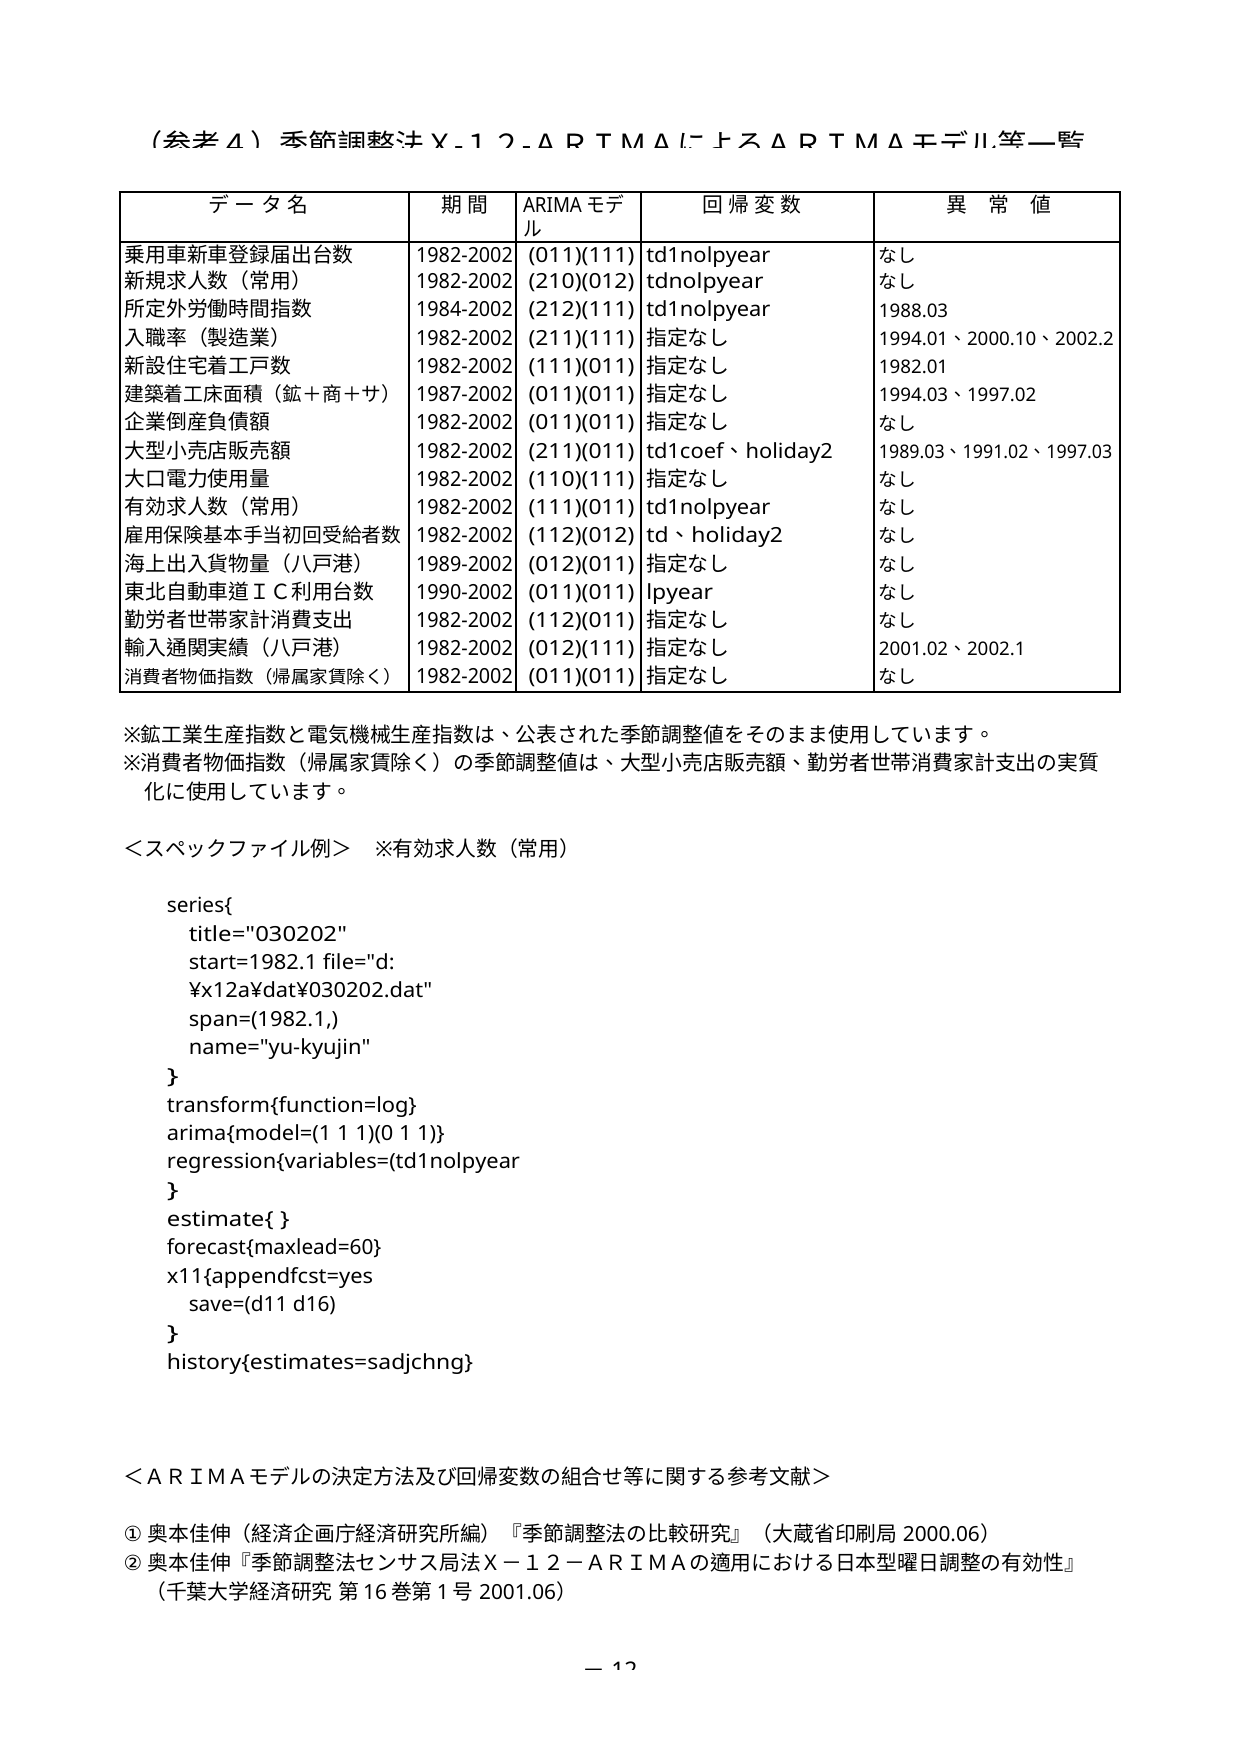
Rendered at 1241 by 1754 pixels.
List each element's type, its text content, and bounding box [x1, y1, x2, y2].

text history{estimates=sadjchng} [167, 1347, 1142, 1375]
table_cell (011)(011) [517, 381, 640, 409]
table_cell 1987-2002 [410, 381, 515, 409]
table_cell 指定なし [642, 353, 873, 381]
table_cell (011)(011) [517, 409, 640, 437]
table_cell 海上出入貨物量（八戸港） [121, 550, 408, 578]
table_cell (210)(012) [517, 268, 640, 296]
table_cell (011)(111) [517, 243, 640, 268]
table_cell 建築着工床面積（鉱＋商＋サ） [121, 381, 408, 409]
table_cell 大型小売店販売額 [121, 437, 408, 465]
table_cell td1nolpyear [642, 296, 873, 324]
text } [167, 1061, 1142, 1089]
text } [167, 1318, 1142, 1347]
table_cell lpyear [642, 578, 873, 606]
table_cell 1982-2002 [410, 409, 515, 437]
table_cell 1984-2002 [410, 296, 515, 324]
table_cell (112)(011) [517, 606, 640, 635]
text title="030202" [188, 924, 1142, 946]
table_cell 1989-2002 [410, 550, 515, 578]
table_cell 所定外労働時間指数 [121, 296, 408, 324]
table_cell 指定なし [642, 381, 873, 409]
table_cell 1982-2002 [410, 437, 515, 465]
table_cell 1994.03、1997.02 [875, 381, 1119, 409]
table_cell (112)(012) [517, 522, 640, 550]
table_cell 1982-2002 [410, 522, 515, 550]
table_cell なし [875, 494, 1119, 522]
table_cell (110)(111) [517, 465, 640, 493]
table_cell なし [875, 243, 1119, 268]
table_cell 指定なし [642, 663, 873, 691]
table_cell 1982-2002 [410, 465, 515, 493]
table_cell なし [875, 606, 1119, 635]
table_cell なし [875, 663, 1119, 691]
text start=1982.1 file="d:¥x12a¥dat¥030202.dat" span=(1982.1,) [188, 947, 586, 1032]
table_cell (012)(011) [517, 550, 640, 578]
table_cell 1989.03、1991.02、1997.03 [875, 437, 1119, 465]
text （千葉大学経済研究 第16巻第1号 2001.06） [145, 1577, 1142, 1605]
table_cell (012)(111) [517, 635, 640, 663]
table_cell 指定なし [642, 606, 873, 635]
text ※消費者物価指数（帰属家賃除く）の季節調整値は、大型小売店販売額、勤労者世帯消費家計支出の実質化に使用しています。 [123, 748, 1111, 805]
table_cell なし [875, 578, 1119, 606]
table_header ARIMAモデル [517, 193, 640, 241]
text transform{function=log} arima{model=(1 1 1)(0 1 1)} regression{variables=(td1nolpyear [167, 1090, 545, 1175]
table_cell 指定なし [642, 465, 873, 493]
table_cell なし [875, 409, 1119, 437]
text ＜ＡＲＩＭＡモデルの決定方法及び回帰変数の組合せ等に関する参考文献＞ [123, 1462, 1142, 1490]
table_header 回 帰 変 数 [642, 193, 873, 241]
table_cell 1982-2002 [410, 663, 515, 691]
table_cell (211)(111) [517, 324, 640, 352]
table_cell 指定なし [642, 635, 873, 663]
text ＜スペックファイル例＞ ※有効求人数（常用） series{ [123, 811, 586, 924]
table_cell 1982-2002 [410, 494, 515, 522]
table_cell 有効求人数（常用） [121, 494, 408, 522]
table_cell 2001.02、2002.1 [875, 635, 1119, 663]
table_cell 1988.03 [875, 296, 1119, 324]
text ② 奥本佳伸『季節調整法センサス局法Ｘ－１２－ＡＲＩＭＡの適用における日本型曜日調整の有効性』 [123, 1548, 1142, 1577]
table_cell td1coef、holiday2 [642, 437, 873, 465]
table_header 期 間 [410, 193, 515, 241]
table_cell 乗用車新車登録届出台数 [121, 243, 408, 268]
text ① 奥本佳伸（経済企画庁経済研究所編）『季節調整法の比較研究』（大蔵省印刷局 2000.06） [123, 1519, 1142, 1548]
table_cell 指定なし [642, 550, 873, 578]
table_cell 1994.01、2000.10、2002.2 [875, 324, 1119, 352]
table_cell (212)(111) [517, 296, 640, 324]
text estimate{ } forecast{maxlead=60} x11{appendfcst=yes [167, 1204, 481, 1289]
table_cell 企業倒産負債額 [121, 409, 408, 437]
table_cell td、holiday2 [642, 522, 873, 550]
table_cell 指定なし [642, 409, 873, 437]
table_cell 東北自動車道ＩＣ利用台数 [121, 578, 408, 606]
table_cell td1nolpyear [642, 243, 873, 268]
table_cell (011)(011) [517, 578, 640, 606]
table_cell td1nolpyear [642, 494, 873, 522]
text } [167, 1175, 1142, 1203]
table_cell 1990-2002 [410, 578, 515, 606]
table_cell 1982-2002 [410, 353, 515, 381]
table_cell 輸入通関実績（八戸港） [121, 635, 408, 663]
table_cell 1982-2002 [410, 635, 515, 663]
table_cell (111)(011) [517, 494, 640, 522]
table_header 異 常 値 [875, 193, 1119, 241]
table_cell なし [875, 268, 1119, 296]
table_cell tdnolpyear [642, 268, 873, 296]
table_cell なし [875, 465, 1119, 493]
table_cell (211)(011) [517, 437, 640, 465]
table_header デ ー タ 名 [121, 193, 408, 241]
table_cell 1982-2002 [410, 243, 515, 268]
table_cell 勤労者世帯家計消費支出 [121, 606, 408, 635]
table_cell 指定なし [642, 324, 873, 352]
table_cell 新規求人数（常用） [121, 268, 408, 296]
table_cell (111)(011) [517, 353, 640, 381]
table_cell 消費者物価指数（帰属家賃除く） [121, 663, 408, 691]
table_cell 1982-2002 [410, 324, 515, 352]
table_cell 入職率（製造業） [121, 324, 408, 352]
table_cell 1982-2002 [410, 268, 515, 296]
table_cell 1982-2002 [410, 606, 515, 635]
table_cell (011)(011) [517, 663, 640, 691]
text name="yu-kyujin" [188, 1032, 1142, 1061]
text ※鉱工業生産指数と電気機械生産指数は、公表された季節調整値をそのまま使用しています。 [123, 720, 1142, 748]
table_cell 雇用保険基本手当初回受給者数 [121, 522, 408, 550]
table_cell 1982.01 [875, 353, 1119, 381]
table_cell 大口電力使用量 [121, 465, 408, 493]
text save=(d11 d16) [188, 1289, 1142, 1318]
table_cell 新設住宅着工戸数 [121, 353, 408, 381]
table_cell なし [875, 550, 1119, 578]
table_cell なし [875, 522, 1119, 550]
